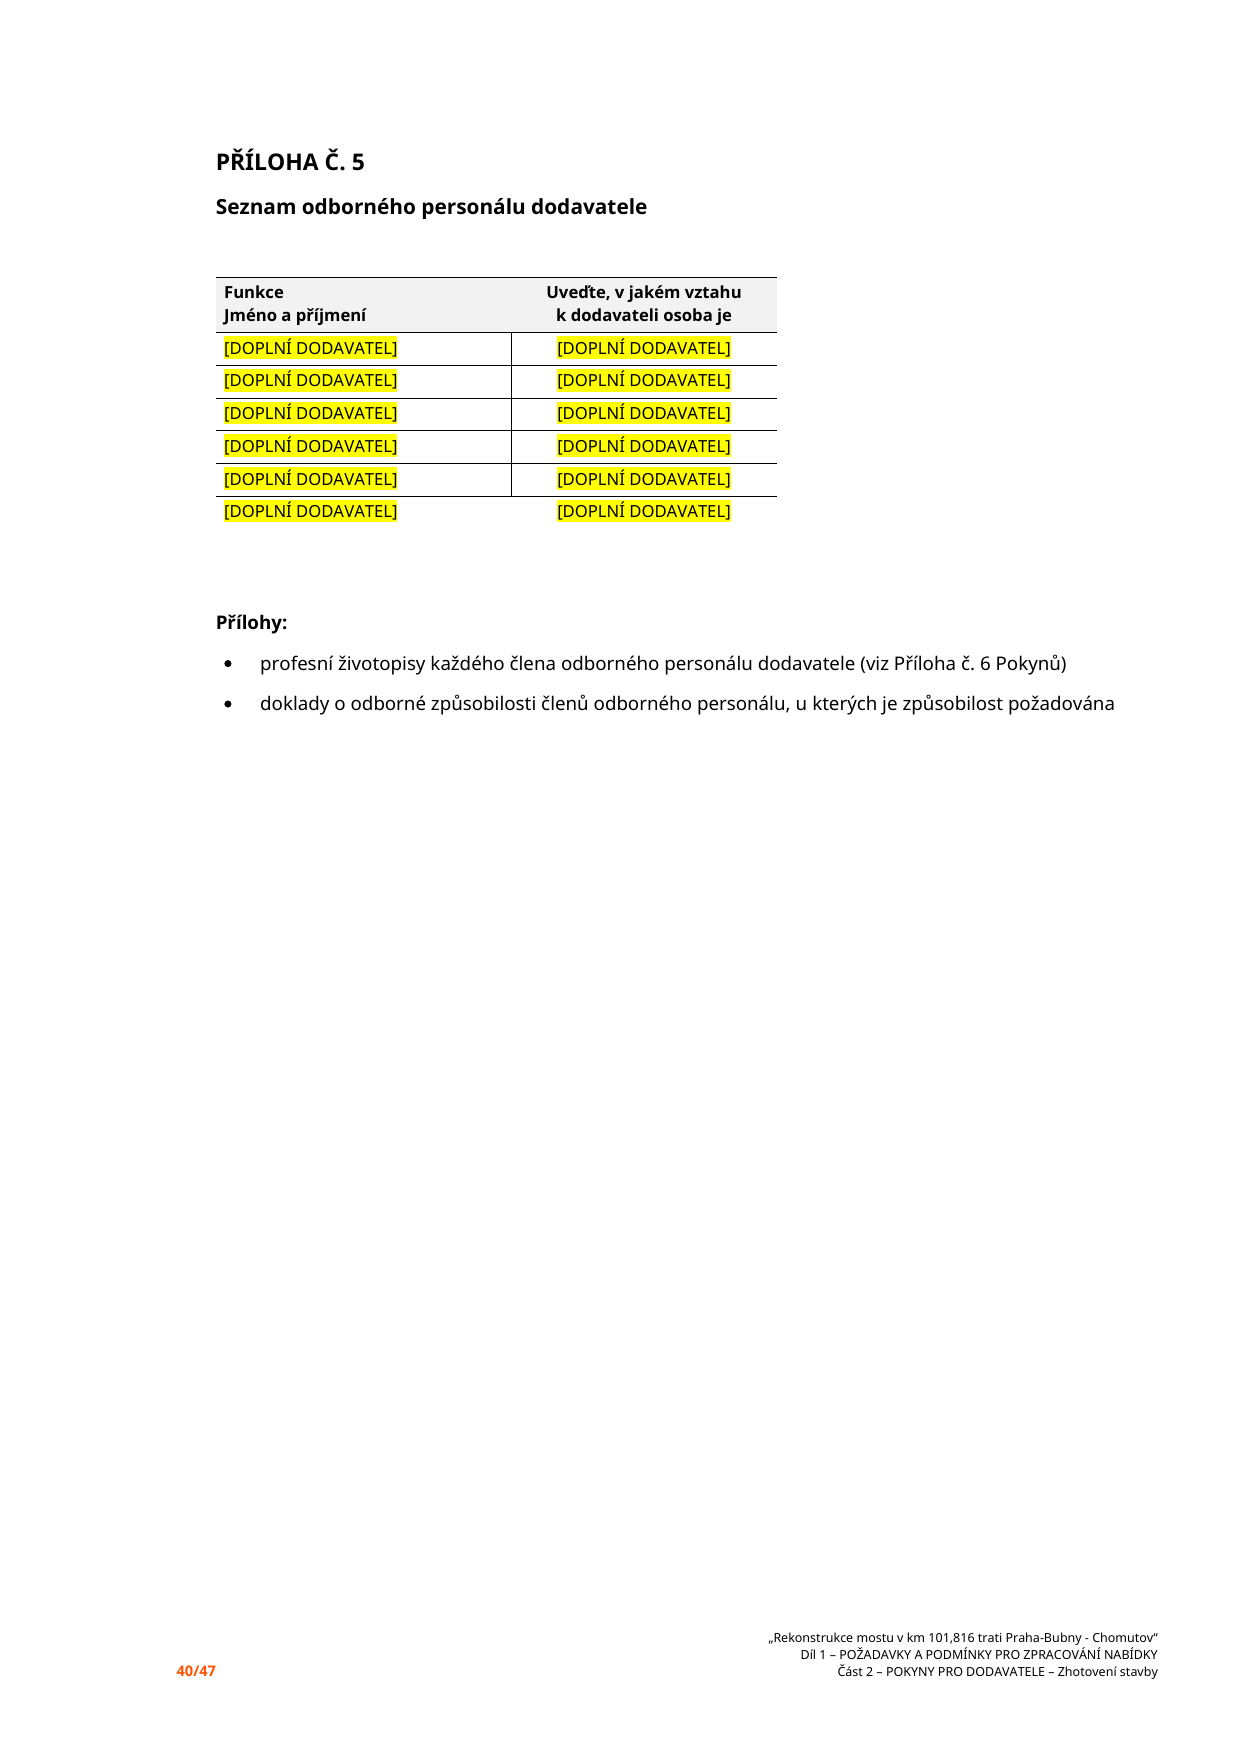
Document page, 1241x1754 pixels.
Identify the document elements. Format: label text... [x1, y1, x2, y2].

table_cell [DOPLNÍ DODAVATEL] [511, 497, 777, 528]
table_cell [DOPLNÍ DODAVATEL] [512, 333, 777, 365]
table_cell [DOPLNÍ DODAVATEL] [512, 464, 777, 496]
table_header Funkce Jméno a příjmení [216, 278, 511, 332]
table_cell [DOPLNÍ DODAVATEL] [512, 431, 777, 463]
table_cell [DOPLNÍ DODAVATEL] [216, 366, 511, 398]
table_cell [DOPLNÍ DODAVATEL] [216, 399, 511, 430]
text doklady o odborné způsobilosti členů odborného personálu, u kterých je způsobilost požadována [224, 691, 1122, 716]
table_cell [DOPLNÍ DODAVATEL] [216, 497, 511, 528]
table_cell [DOPLNÍ DODAVATEL] [512, 399, 777, 430]
table_header Uveďte, v jakém vztahu k dodavateli osoba je [511, 278, 777, 332]
text Příloha č. 5 [216, 146, 1122, 177]
table_cell [DOPLNÍ DODAVATEL] [512, 366, 777, 398]
text Přílohy: [216, 609, 1122, 635]
table_cell [DOPLNÍ DODAVATEL] [216, 431, 511, 463]
text profesní životopisy každého člena odborného personálu dodavatele (viz Příloha č. 6 Pokynů) [224, 650, 1122, 676]
table_cell [DOPLNÍ DODAVATEL] [216, 333, 511, 365]
table_cell [DOPLNÍ DODAVATEL] [216, 464, 511, 496]
text Seznam odborného personálu dodavatele [216, 192, 1122, 221]
